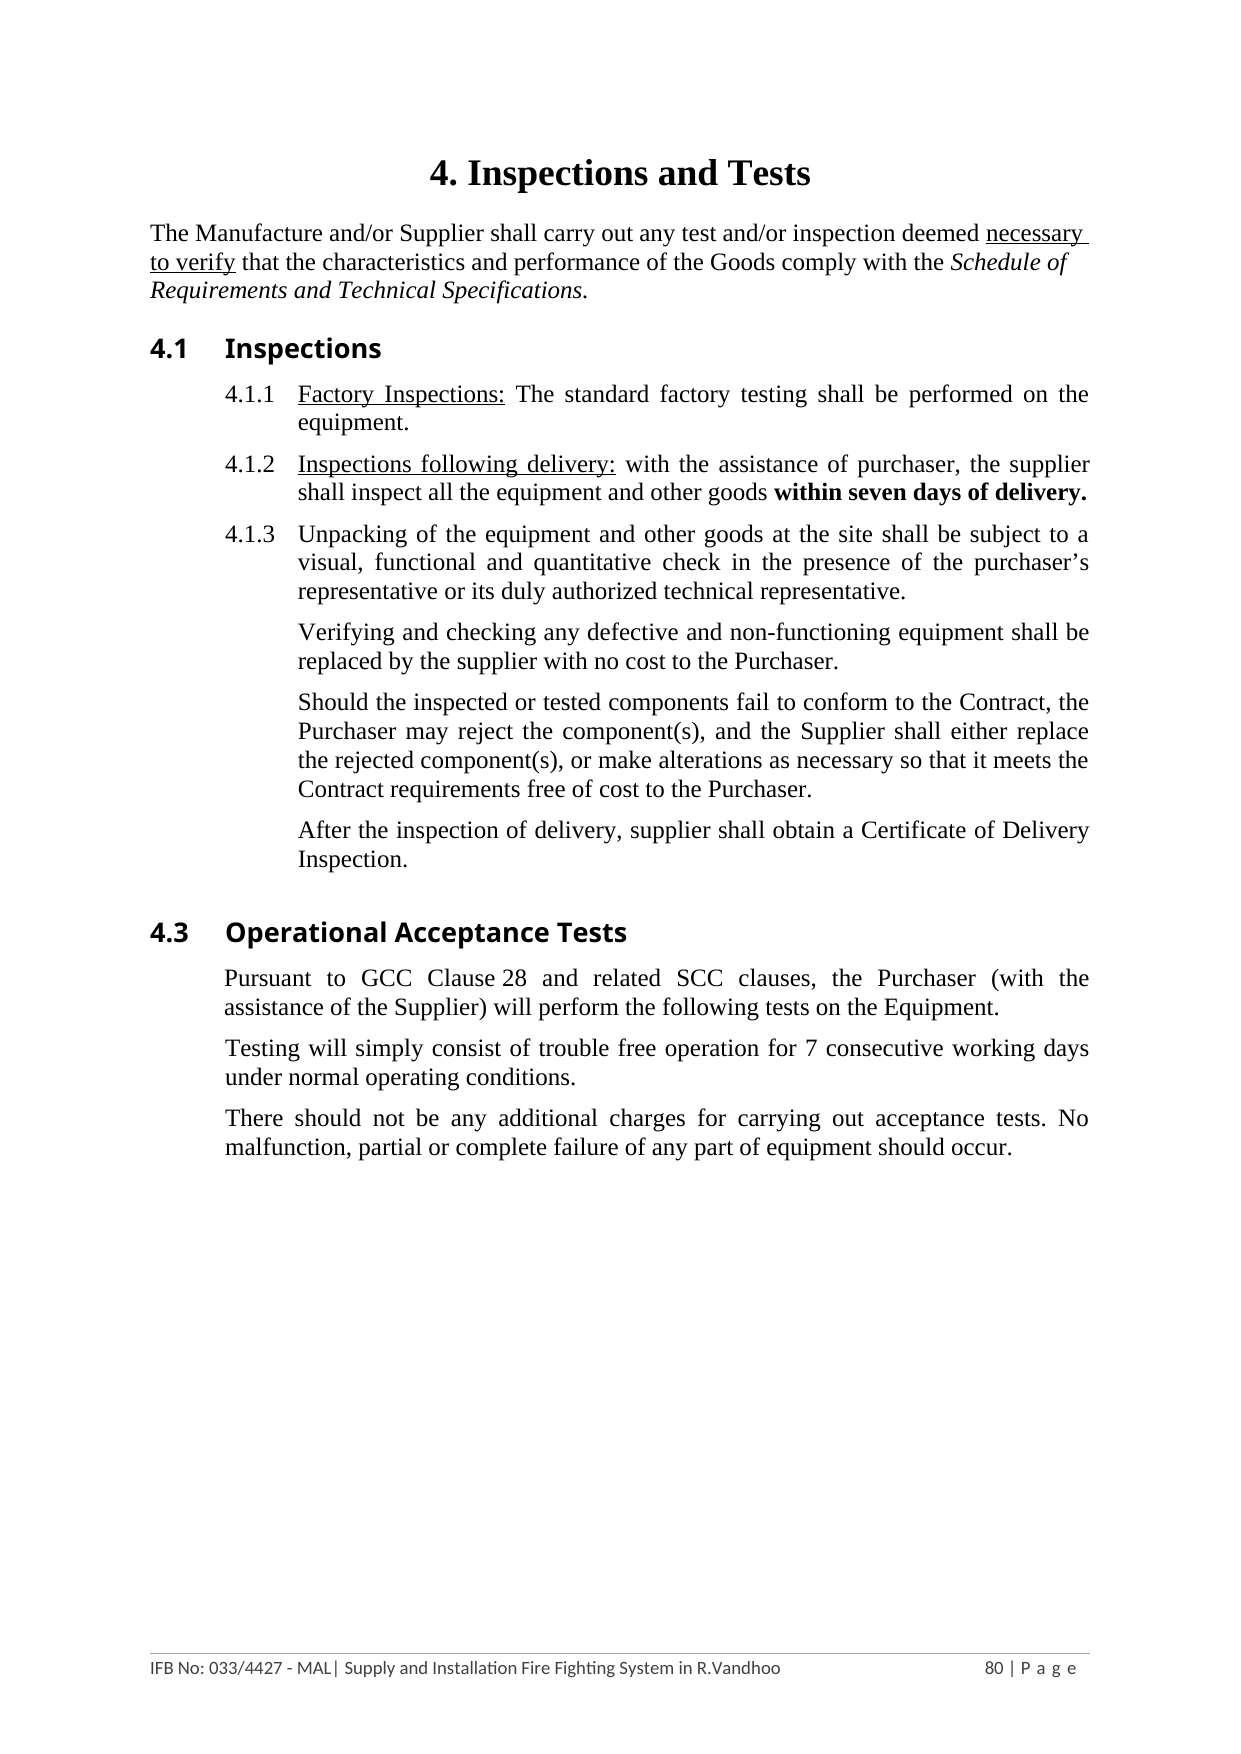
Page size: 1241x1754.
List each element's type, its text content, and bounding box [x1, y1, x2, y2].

list There should not be any additional charges for carrying out acceptance tests. No malfunction, partial or complete failure of any part of equipment should occur. [225, 1103, 1090, 1161]
list Factory Inspections: The standard factory testing shall be performed on the equipment. [225, 379, 1090, 436]
list Unpacking of the equipment and other goods at the site shall be subject to a visual, functional and quantitative check in the presence of the purchaser’s representative or its duly authorized technical representative. [225, 519, 1090, 605]
list Verifying and checking any defective and non-functioning equipment shall be replaced by the supplier with no cost to the Purchaser. [298, 617, 1090, 675]
list After the inspection of delivery, supplier shall obtain a Certificate of Delivery Inspection. [298, 815, 1090, 872]
text The Manufacture and/or Supplier shall carry out any test and/or inspection deemed necessary to verify that the characteristics and performance of the Goods comply with the Schedule of Requirements and Technical Specifications. [150, 218, 1090, 304]
list Testing will simply consist of trouble free operation for 7 consecutive working days under normal operating conditions. [225, 1033, 1090, 1091]
list Pursuant to GCC Clause 28 and related SCC clauses, the Purchaser (with the assistance of the Supplier) will perform the following tests on the Equipment. [224, 963, 1090, 1021]
text 4.3 Operational Acceptance Tests [150, 914, 1090, 951]
text 4. Inspections and Tests [150, 150, 1090, 193]
list Inspections following delivery: with the assistance of purchaser, the supplier shall inspect all the equipment and other goods within seven days of delivery. [225, 449, 1090, 506]
list Should the inspected or tested components fail to conform to the Contract, the Purchaser may reject the component(s), and the Supplier shall either replace the rejected component(s), or make alterations as necessary so that it meets the Contract requirements free of cost to the Purchaser. [298, 687, 1090, 802]
text 4.1 Inspections [150, 329, 1090, 366]
